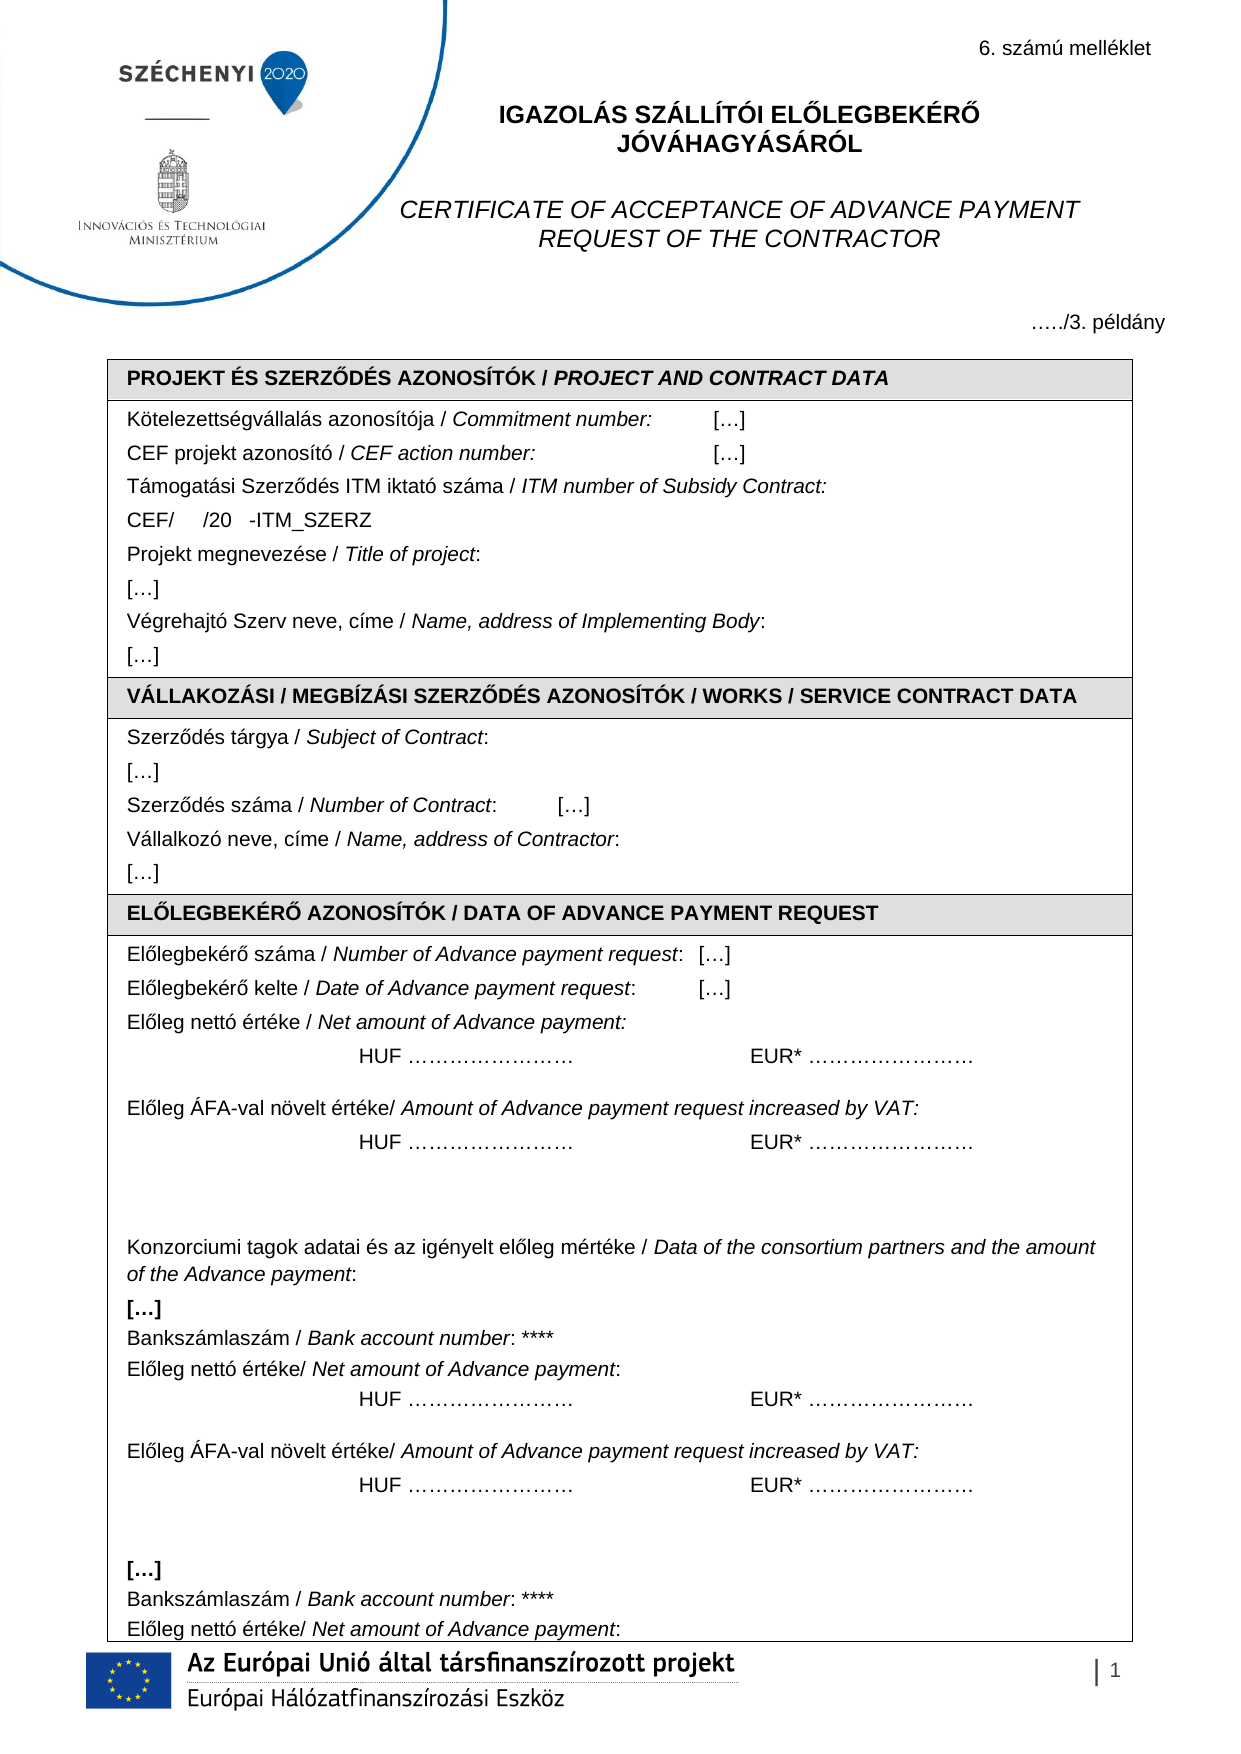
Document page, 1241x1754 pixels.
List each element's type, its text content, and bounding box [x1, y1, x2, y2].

table_cell VÁLLAKOZÁSI / MEGBÍZÁSI SZERZŐDÉS AZONOSÍTÓK / WORKS / SERVICE CONTRACT DATA [108, 678, 1132, 718]
text .…./3. példány [75, 310, 1165, 334]
table_header PROJEKT ÉS SZERZŐDÉS AZONOSÍTÓK / PROJECT AND CONTRACT DATA [108, 360, 1132, 399]
table_cell ELŐLEGBEKÉRŐ AZONOSÍTÓK / DATA OF ADVANCE PAYMENT REQUEST [108, 895, 1132, 935]
picture [0, 0, 459, 316]
table_cell Szerződés tárgya / Subject of Contract: […] Szerződés száma / Number of Contract: […] Vállalkozó neve, címe / Name, address of Contractor: […] [108, 719, 1132, 894]
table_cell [108, 936, 1132, 1641]
picture [75, 1644, 750, 1719]
table_cell Kötelezettségvállalás azonosítója / Commitment number: […] CEF projekt azonosító / CEF action number: […] Támogatási Szerződés ITM iktató száma / ITM number of Subsidy Contract: CEF/ /20 -ITM_SZERZ Projekt megnevezése / Title of project: […] Végrehajtó Szerv neve, címe / Name, address of Implementing Body: […] [108, 401, 1132, 677]
